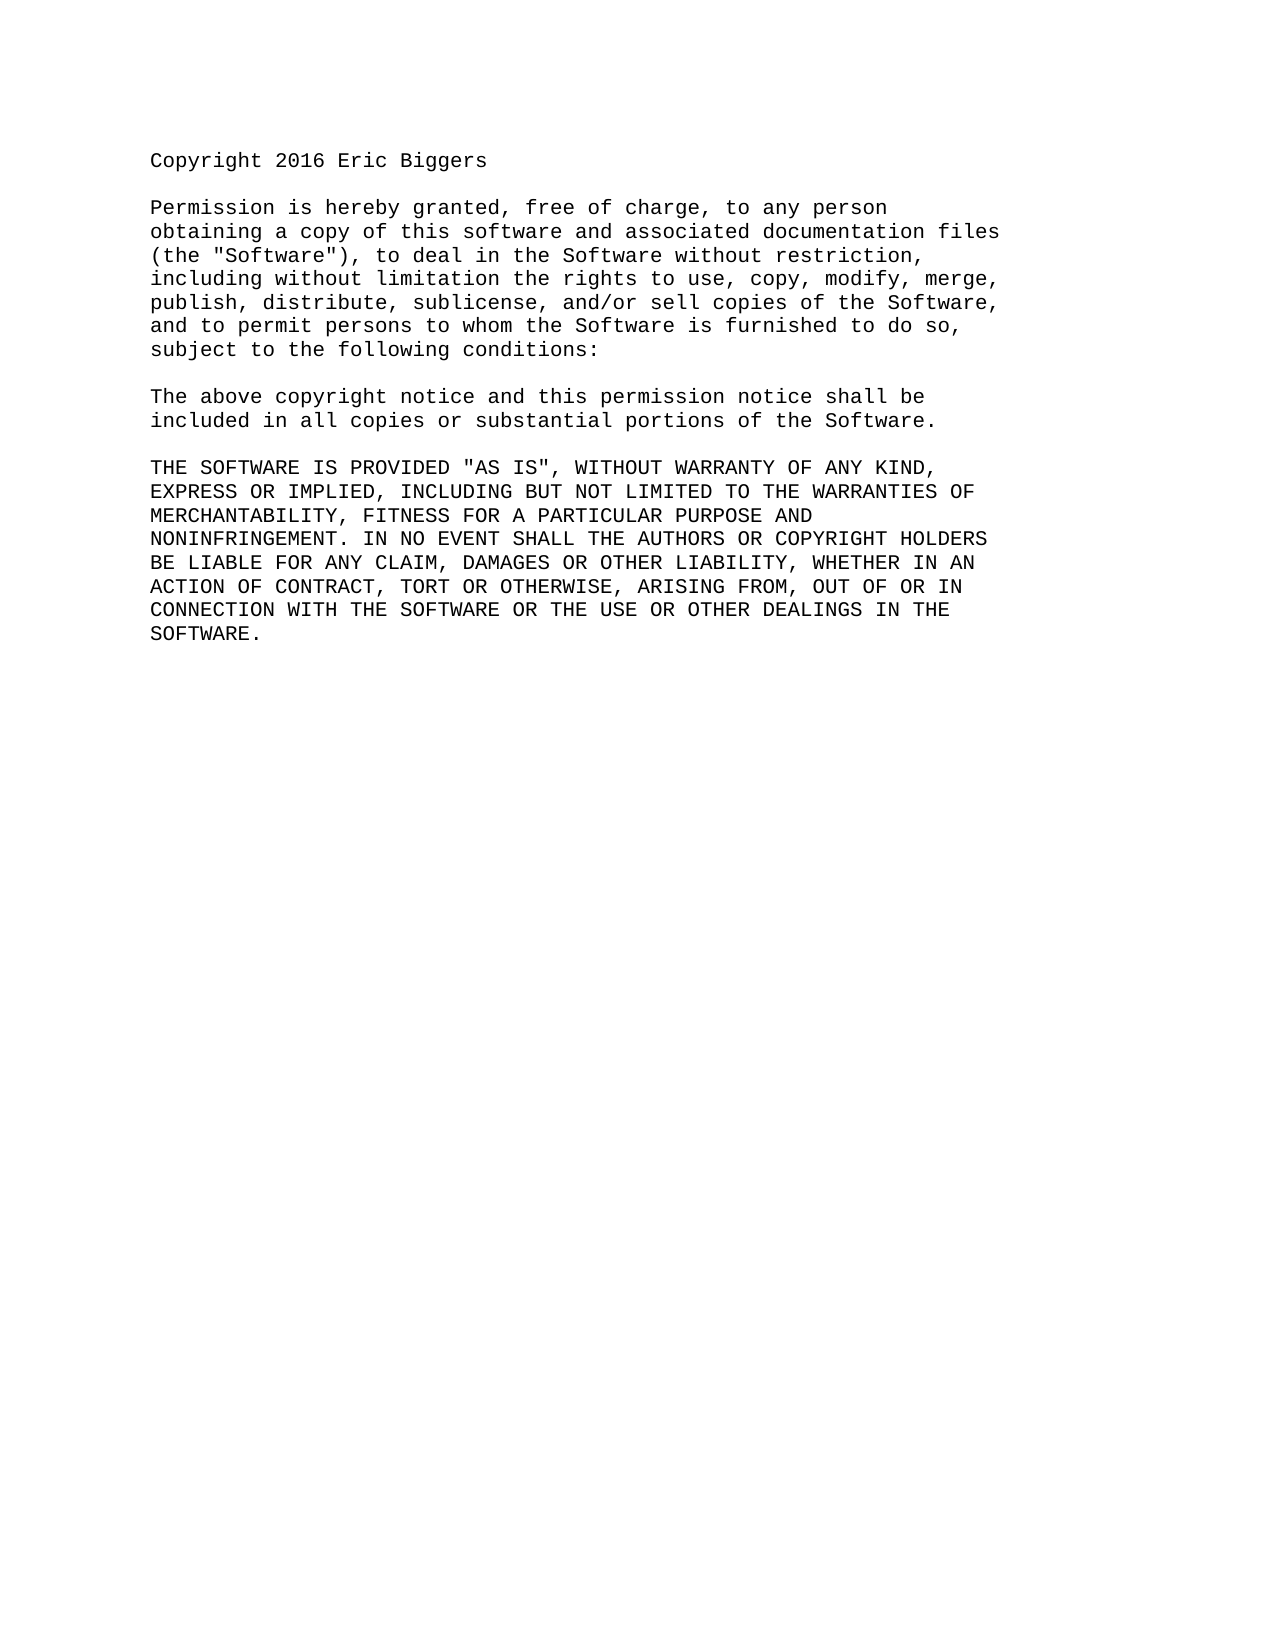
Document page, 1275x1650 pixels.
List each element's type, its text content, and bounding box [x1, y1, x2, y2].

text publish, distribute, sublicense, and/or sell copies of the Software, [150, 292, 1125, 316]
text SOFTWARE. [150, 623, 1125, 647]
text MERCHANTABILITY, FITNESS FOR A PARTICULAR PURPOSE AND [150, 505, 1125, 528]
text The above copyright notice and this permission notice shall be [150, 386, 1125, 410]
text BE LIABLE FOR ANY CLAIM, DAMAGES OR OTHER LIABILITY, WHETHER IN AN [150, 552, 1125, 576]
text CONNECTION WITH THE SOFTWARE OR THE USE OR OTHER DEALINGS IN THE [150, 599, 1125, 623]
text including without limitation the rights to use, copy, modify, merge, [150, 268, 1125, 292]
text (the "Software"), to deal in the Software without restriction, [150, 244, 1125, 268]
text obtaining a copy of this software and associated documentation files [150, 221, 1125, 244]
text NONINFRINGEMENT. IN NO EVENT SHALL THE AUTHORS OR COPYRIGHT HOLDERS [150, 528, 1125, 552]
text and to permit persons to whom the Software is furnished to do so, [150, 316, 1125, 339]
text subject to the following conditions: [150, 339, 1125, 363]
text Copyright 2016 Eric Biggers [150, 150, 1125, 174]
text EXPRESS OR IMPLIED, INCLUDING BUT NOT LIMITED TO THE WARRANTIES OF [150, 481, 1125, 505]
text Permission is hereby granted, free of charge, to any person [150, 197, 1125, 221]
text THE SOFTWARE IS PROVIDED "AS IS", WITHOUT WARRANTY OF ANY KIND, [150, 457, 1125, 481]
text ACTION OF CONTRACT, TORT OR OTHERWISE, ARISING FROM, OUT OF OR IN [150, 576, 1125, 599]
text included in all copies or substantial portions of the Software. [150, 410, 1125, 434]
